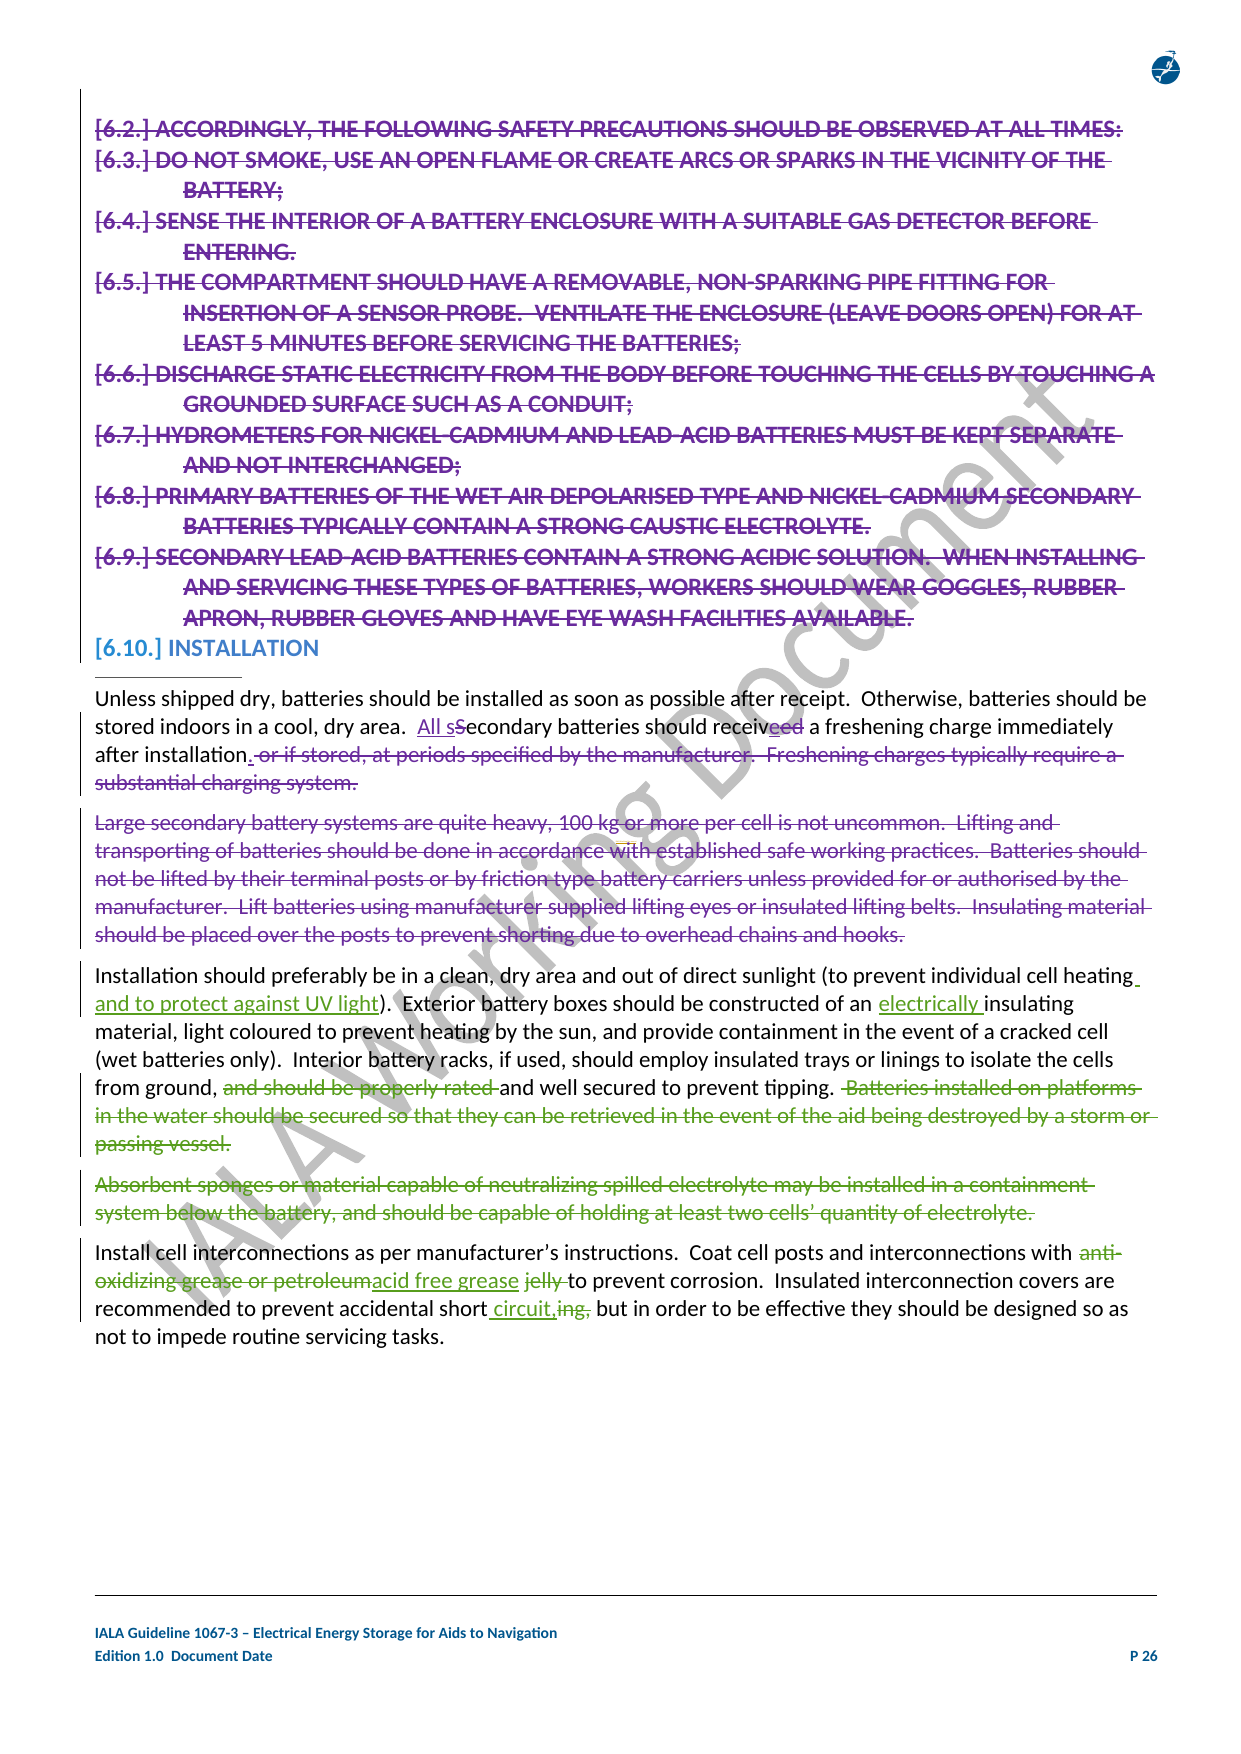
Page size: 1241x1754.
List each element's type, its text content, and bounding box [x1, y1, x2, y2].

picture [1120, 0, 1239, 119]
text Install cell interconnections as per manufacturer’s instructions. Coat cell posts and interconnections with to prevent corrosion. Insulated interconnection covers are recommended to prevent accidental short but in order to be effective they should be designed so as not to impede routine servicing tasks. [94, 1238, 1157, 1350]
text Unless shipped dry, batteries should be installed as soon as possible after receipt. Otherwise, batteries should be stored indoors in a cool, dry area. econdary batteries should receiv a freshening charge immediately after installation [94, 684, 1157, 796]
text Installation should preferably be in a clean, dry area and out of direct sunlight (to prevent individual cell heating). Exterior battery boxes should be constructed of an insulating material, light coloured to prevent heating by the sun, and provide containment in the event of a cracked cell (wet batteries only). Interior battery racks, if used, should employ insulated trays or linings to isolate the cells from ground, and well secured to prevent tipping. [94, 1118, 1157, 1157]
text Installation should preferably be in a clean, dry area and out of direct sunlight (to prevent individual cell heating). Exterior battery boxes should be constructed of an insulating material, light coloured to prevent heating by the sun, and provide containment in the event of a cracked cell (wet batteries only). Interior battery racks, if used, should employ insulated trays or linings to isolate the cells from ground, and well secured to prevent tipping. [94, 961, 1157, 1117]
subtitle Installation [94, 632, 1157, 663]
